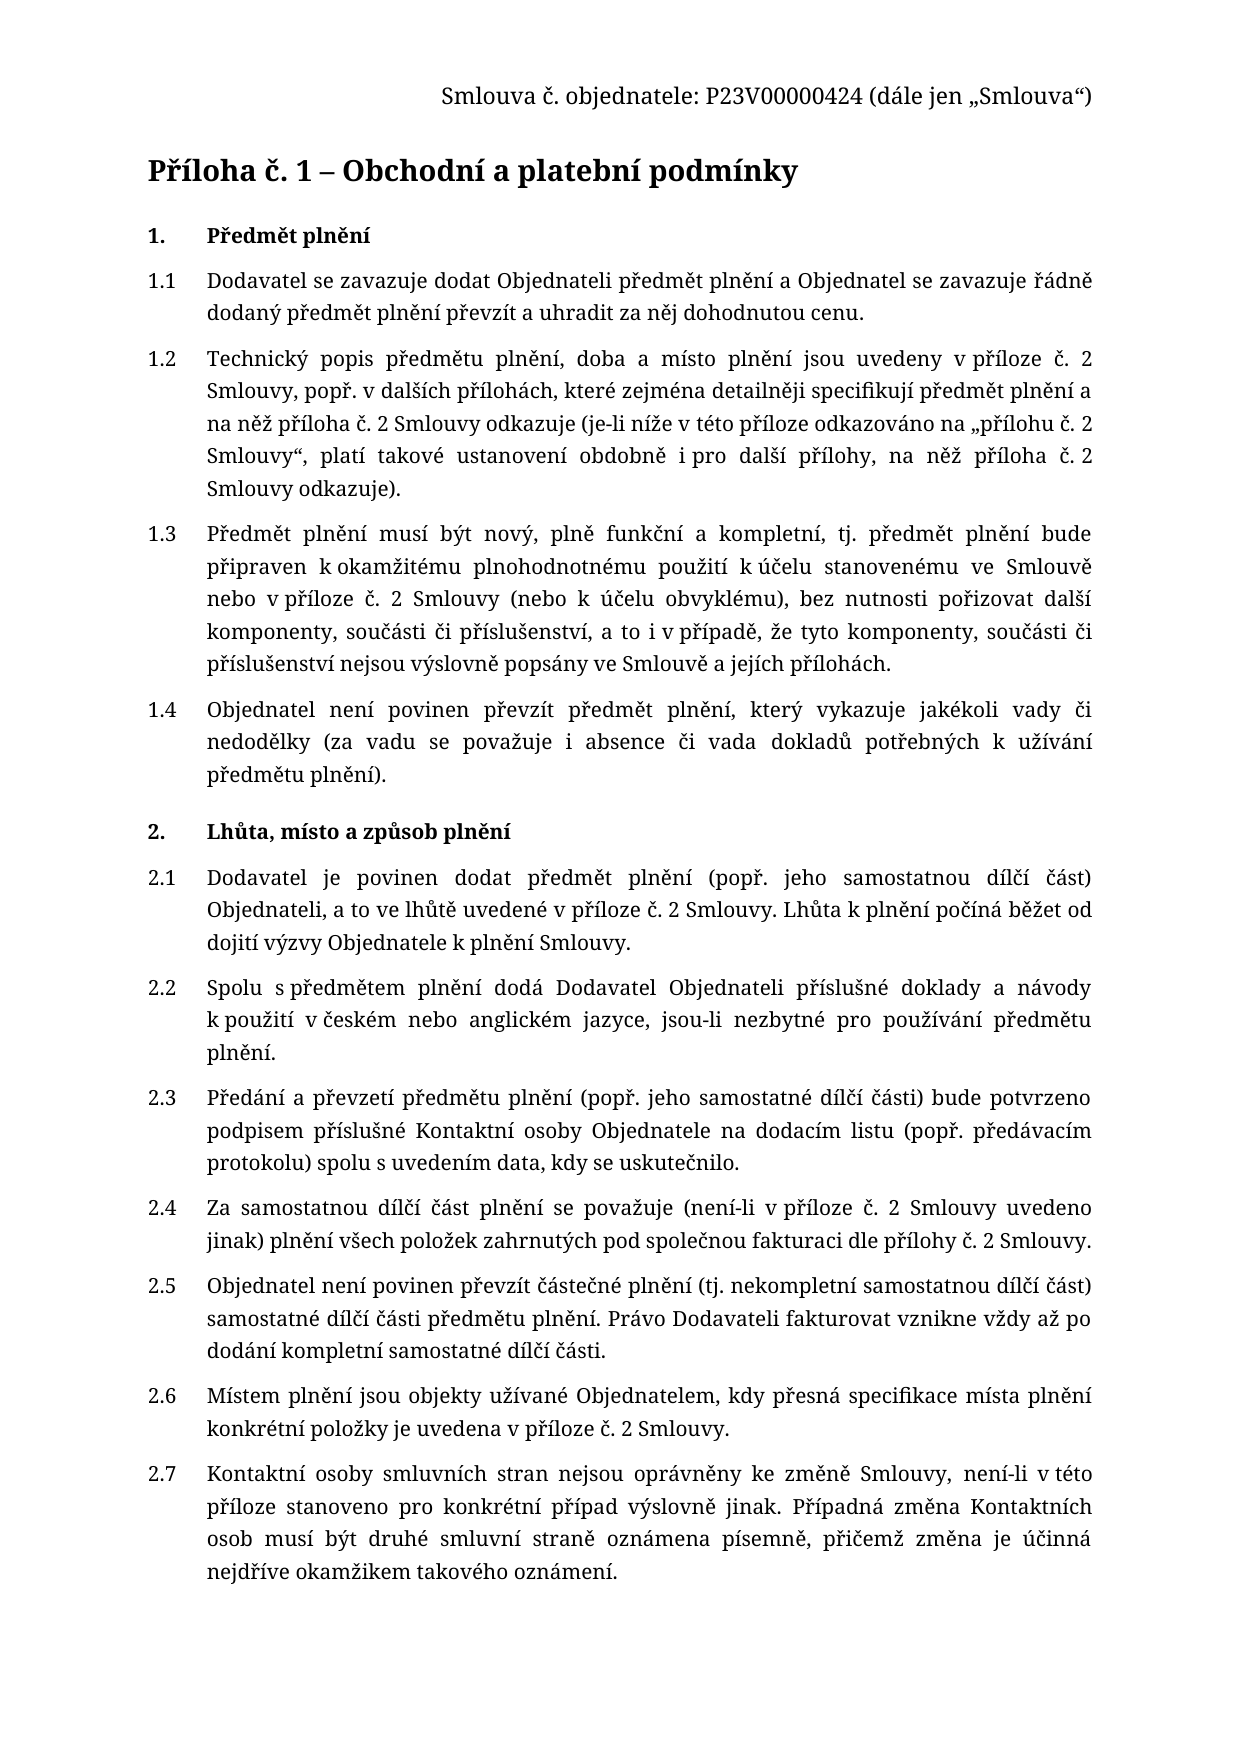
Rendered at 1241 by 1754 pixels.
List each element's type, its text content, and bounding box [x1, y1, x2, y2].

list Dodavatel je povinen dodat předmět plnění (popř. jeho samostatnou dílčí část) Objednateli, a to ve lhůtě uvedené v příloze č. 2 Smlouvy. Lhůta k plnění počíná běžet od dojití výzvy Objednatele k plnění Smlouvy. [148, 863, 1093, 956]
list Předmět plnění musí být nový, plně funkční a kompletní, tj. předmět plnění bude připraven k okamžitému plnohodnotnému použití k účelu stanovenému ve Smlouvě nebo v příloze č. 2 Smlouvy (nebo k účelu obvyklému), bez nutnosti pořizovat další komponenty, součásti či příslušenství, a to i v případě, že tyto komponenty, součásti či příslušenství nejsou výslovně popsány ve Smlouvě a jejích přílohách. [148, 519, 1093, 678]
list Spolu s předmětem plnění dodá Dodavatel Objednateli příslušné doklady a návody k použití v českém nebo anglickém jazyce, jsou-li nezbytné pro používání předmětu plnění. [148, 973, 1093, 1067]
list Předání a převzetí předmětu plnění (popř. jeho samostatné dílčí části) bude potvrzeno podpisem příslušné Kontaktní osoby Objednatele na dodacím listu (popř. předávacím protokolu) spolu s uvedením data, kdy se uskutečnilo. [148, 1083, 1093, 1177]
list Místem plnění jsou objekty užívané Objednatelem, kdy přesná specifikace místa plnění konkrétní položky je uvedena v příloze č. 2 Smlouvy. [148, 1382, 1093, 1443]
list Technický popis předmětu plnění, doba a místo plnění jsou uvedeny v příloze č. 2 Smlouvy, popř. v dalších přílohách, které zejména detailněji specifikují předmět plnění a na něž příloha č. 2 Smlouvy odkazuje (je-li níže v této příloze odkazováno na „přílohu č. 2 Smlouvy“, platí takové ustanovení obdobně i pro další přílohy, na něž příloha č. 2 Smlouvy odkazuje). [148, 344, 1093, 502]
list Za samostatnou dílčí část plnění se považuje (není-li v příloze č. 2 Smlouvy uvedeno jinak) plnění všech položek zahrnutých pod společnou fakturaci dle přílohy č. 2 Smlouvy. [148, 1193, 1093, 1254]
text Příloha č. 1 – Obchodní a platební podmínky [148, 150, 1093, 190]
list Objednatel není povinen převzít částečné plnění (tj. nekompletní samostatnou dílčí část) samostatné dílčí části předmětu plnění. Právo Dodavateli fakturovat vznikne vždy až po dodání kompletní samostatné dílčí části. [148, 1271, 1093, 1365]
list Dodavatel se zavazuje dodat Objednateli předmět plnění a Objednatel se zavazuje řádně dodaný předmět plnění převzít a uhradit za něj dohodnutou cenu. [148, 266, 1093, 327]
list Předmět plnění [148, 221, 1093, 249]
list Lhůta, místo a způsob plnění [148, 817, 1093, 846]
list Kontaktní osoby smluvních stran nejsou oprávněny ke změně Smlouvy, není-li v této příloze stanoveno pro konkrétní případ výslovně jinak. Případná změna Kontaktních osob musí být druhé smluvní straně oznámena písemně, přičemž změna je účinná nejdříve okamžikem takového oznámení. [148, 1459, 1093, 1586]
list Objednatel není povinen převzít předmět plnění, který vykazuje jakékoli vady či nedodělky (za vadu se považuje i absence či vada dokladů potřebných k užívání předmětu plnění). [148, 695, 1093, 788]
